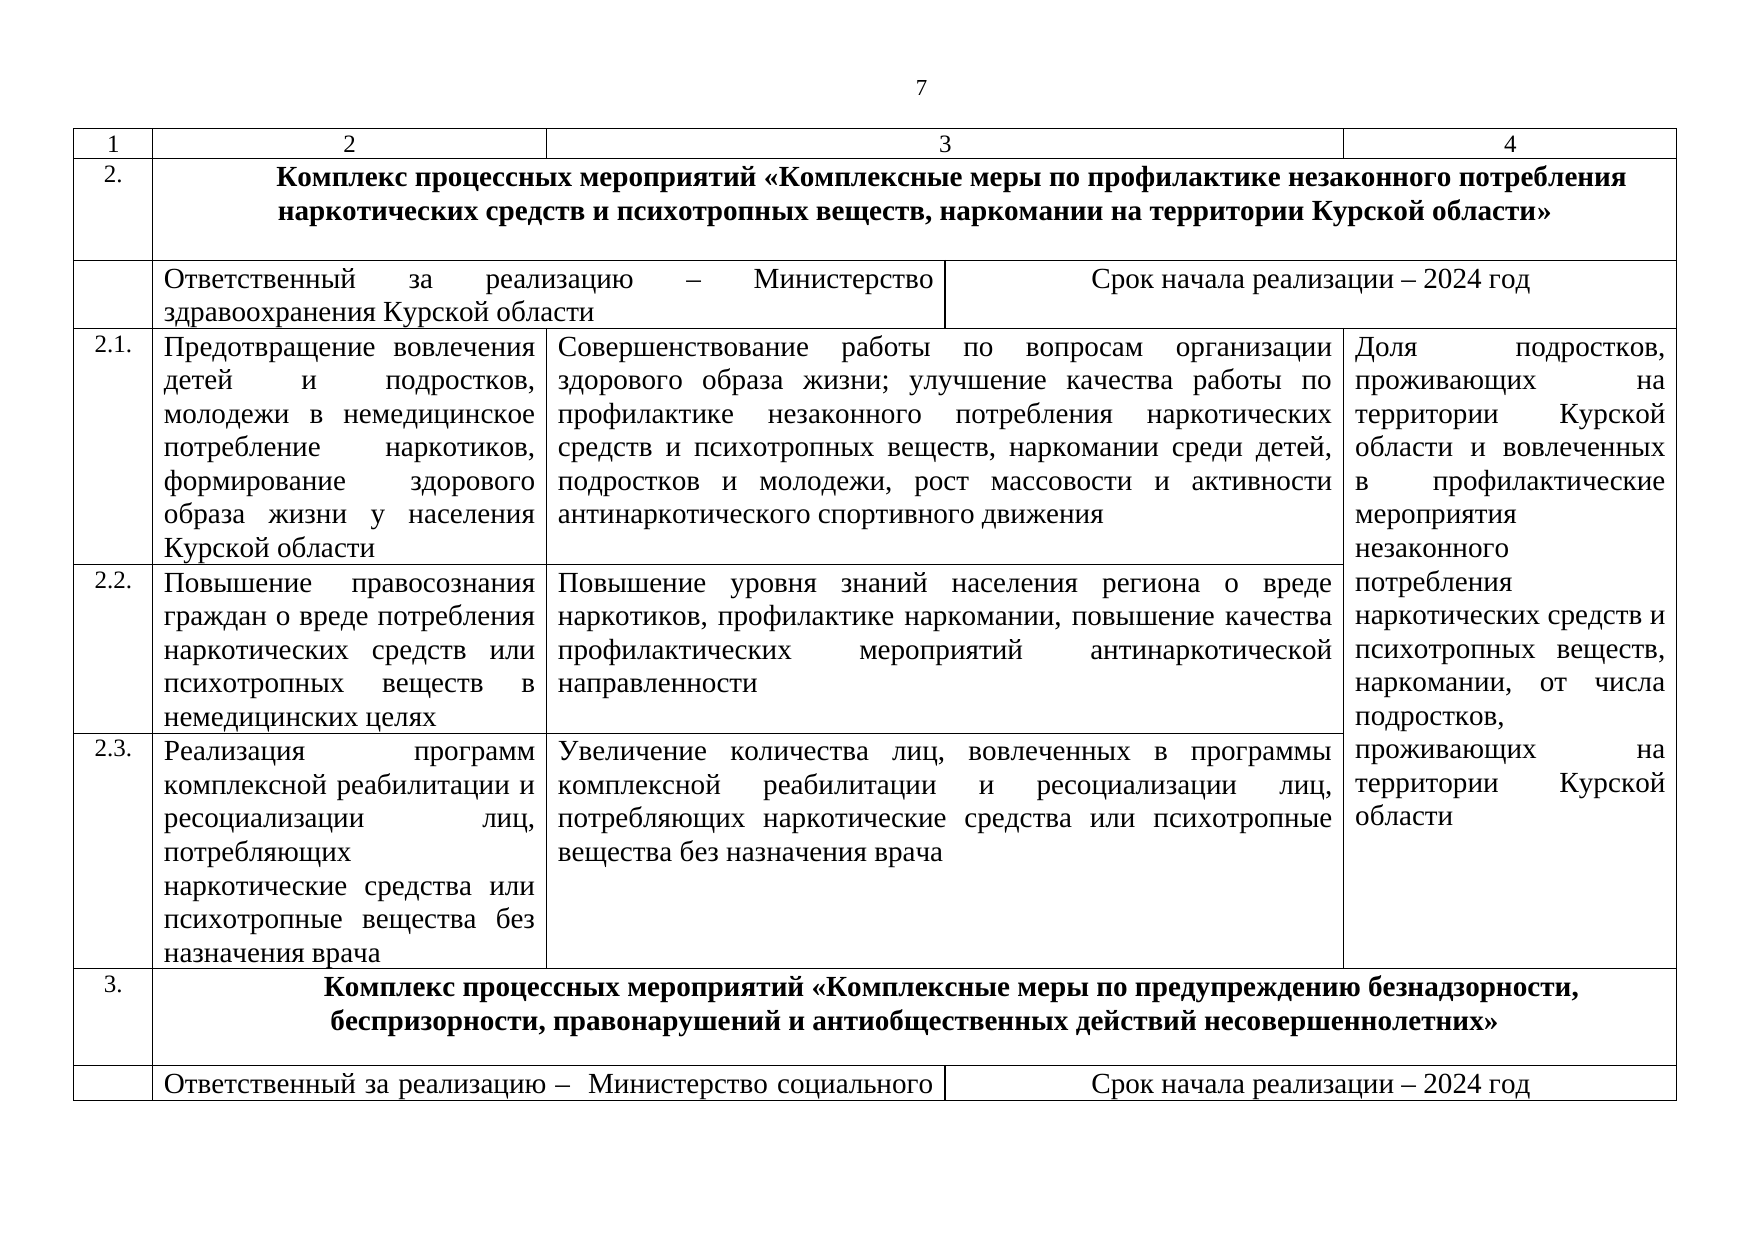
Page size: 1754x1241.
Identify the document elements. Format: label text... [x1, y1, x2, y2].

table_cell [74, 261, 152, 328]
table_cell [153, 1066, 944, 1100]
table_cell Срок начала реализации – 2024 год [946, 1066, 1676, 1100]
table_cell Повышение правосознания граждан о вреде потребления наркотических средств или психотропных веществ в немедицинских целях [153, 565, 546, 732]
table_cell [74, 1066, 152, 1100]
table_cell Совершенствование работы по вопросам организации здорового образа жизни; улучшение качества работы по профилактике незаконного потребления наркотических средств и психотропных веществ, наркомании среди детей, подростков и молодежи, рост массовости и активности антинаркотического спортивного движения [547, 329, 1343, 564]
table_header 1 [74, 129, 152, 158]
table_header 4 [1344, 129, 1676, 158]
table_header 3 [547, 129, 1343, 158]
table_cell 2.3. [74, 734, 152, 968]
table_cell 3. [74, 969, 152, 1065]
table_cell 2.2. [74, 565, 152, 732]
table_cell Срок начала реализации – 2024 год [946, 261, 1676, 328]
table_cell Доля подростков, проживающих на территории Курской области и вовлеченных в профилактические мероприятия незаконного потребления наркотических средств и психотропных веществ, наркомании, от числа подростков, проживающих на территории Курской области [1344, 329, 1676, 968]
table_cell Ответственный за реализацию – Министерство здравоохранения Курской области [153, 261, 944, 328]
table_cell Комплекс процессных мероприятий «Комплексные меры по профилактике незаконного потребления наркотических средств и психотропных веществ, наркомании на территории Курской области» [153, 159, 1676, 260]
table_cell Повышение уровня знаний населения региона о вреде наркотиков, профилактике наркомании, повышение качества профилактических мероприятий антинаркотической направленности [547, 565, 1343, 732]
table_header 2 [153, 129, 546, 158]
table_cell 2.1. [74, 329, 152, 564]
table_cell Предотвращение вовлечения детей и подростков, молодежи в немедицинское потребление наркотиков, формирование здорового образа жизни у населения Курской области [153, 329, 546, 564]
table_cell Реализация программ комплексной реабилитации и ресоциализации лиц, потребляющих наркотические средства или психотропные вещества без назначения врача [153, 734, 546, 968]
table_cell Комплекс процессных мероприятий «Комплексные меры по предупреждению безнадзорности, беспризорности, правонарушений и антиобщественных действий несовершеннолетних» [153, 969, 1676, 1065]
table_cell Увеличение количества лиц, вовлеченных в программы комплексной реабилитации и ресоциализации лиц, потребляющих наркотические средства или психотропные вещества без назначения врача [547, 734, 1343, 968]
table_cell 2. [74, 159, 152, 260]
